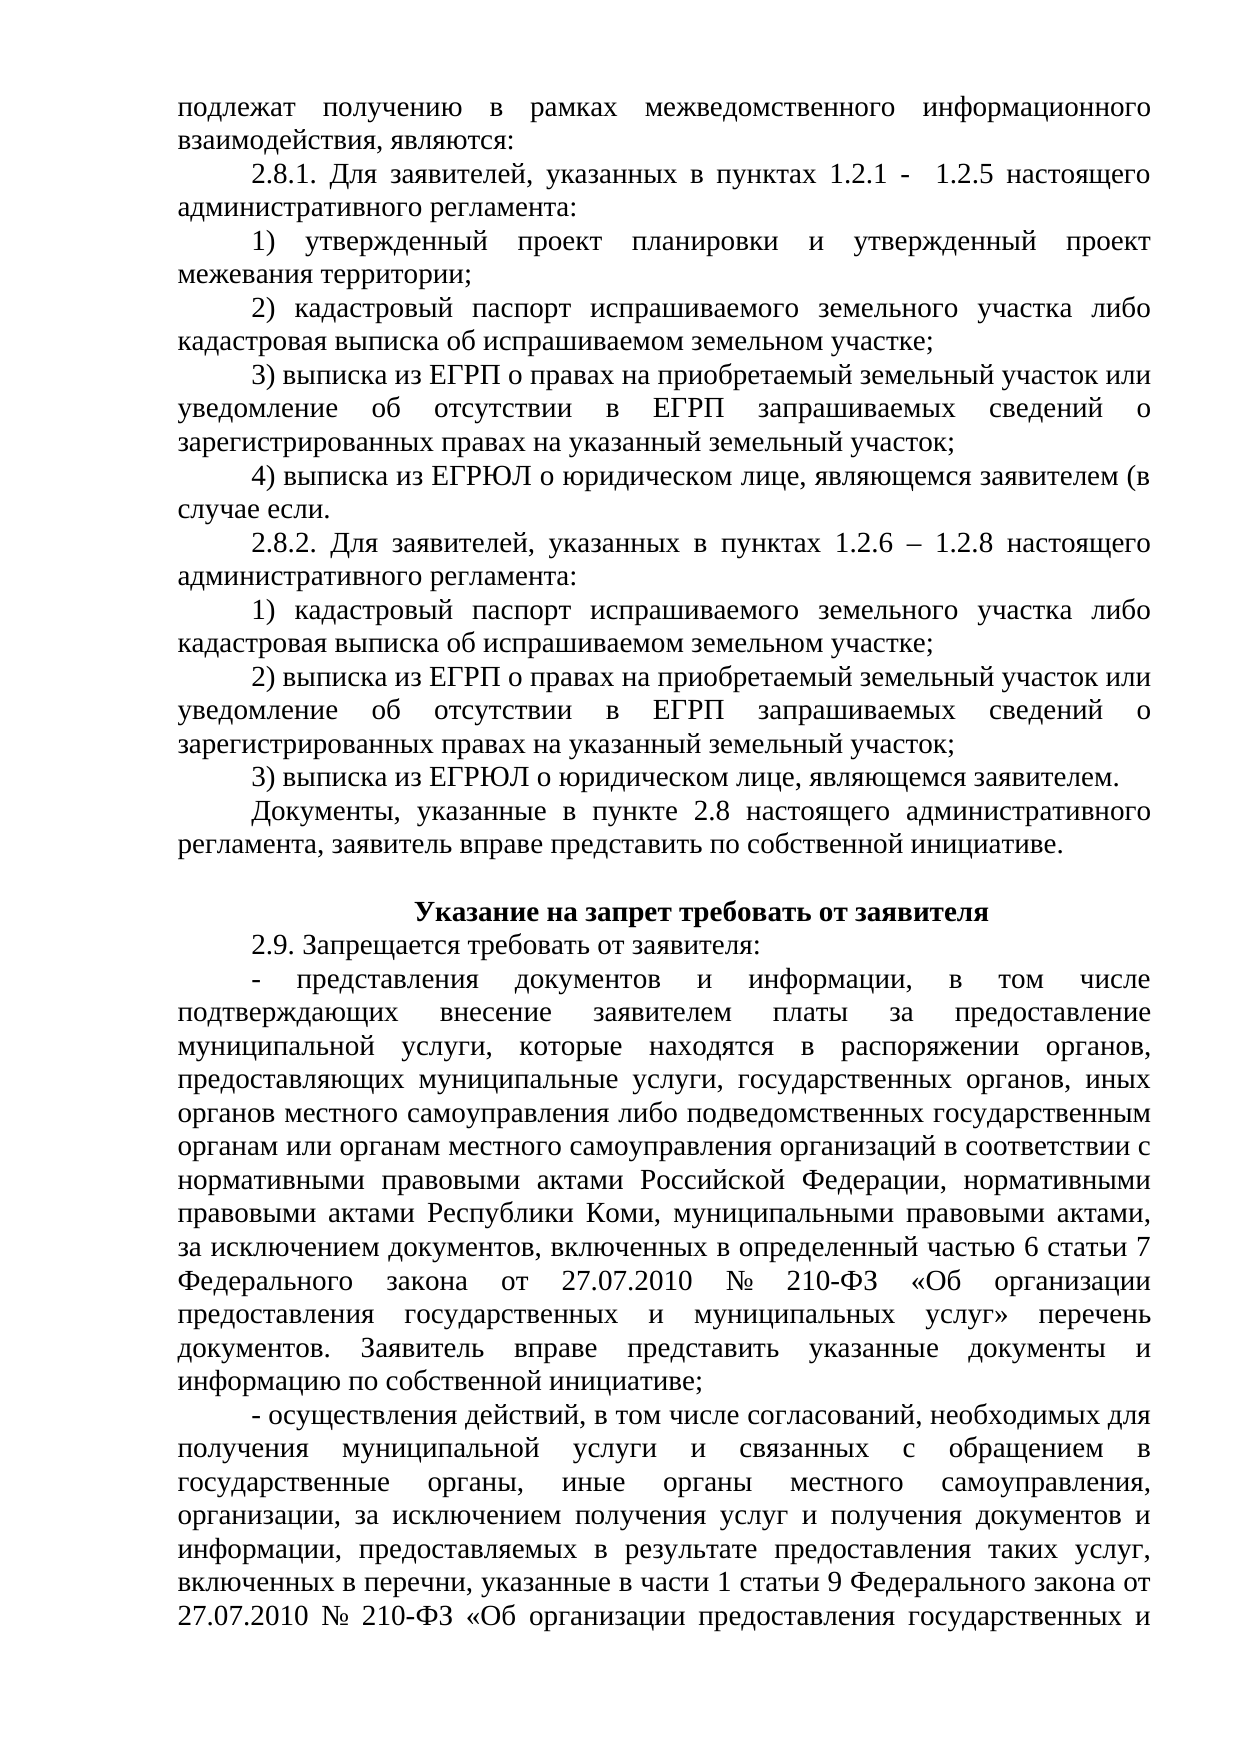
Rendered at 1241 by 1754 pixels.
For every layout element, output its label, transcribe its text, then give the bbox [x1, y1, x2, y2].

text 2) кадастровый паспорт испрашиваемого земельного участка либо кадастровая выписка об испрашиваемом земельном участке; [177, 290, 1152, 357]
text 1) кадастровый паспорт испрашиваемого земельного участка либо кадастровая выписка об испрашиваемом земельном участке; [177, 592, 1152, 659]
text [177, 1397, 1152, 1632]
text 3) выписка из ЕГРЮЛ о юридическом лице, являющемся заявителем. [177, 759, 1152, 793]
text 3) выписка из ЕГРП о правах на приобретаемый земельный участок или уведомление об отсутствии в ЕГРП запрашиваемых сведений о зарегистрированных правах на указанный земельный участок; [177, 357, 1152, 458]
text 2) выписка из ЕГРП о правах на приобретаемый земельный участок или уведомление об отсутствии в ЕГРП запрашиваемых сведений о зарегистрированных правах на указанный земельный участок; [177, 659, 1152, 759]
text 1) утвержденный проект планировки и утвержденный проект межевания территории; [177, 223, 1152, 290]
text 2.8.1. Для заявителей, указанных в пунктах 1.2.1 - 1.2.5 настоящего административного регламента: [177, 156, 1152, 223]
text 4) выписка из ЕГРЮЛ о юридическом лице, являющемся заявителем (в случае если. [177, 458, 1152, 525]
text 2.8.2. Для заявителей, указанных в пунктах 1.2.6 – 1.2.8 настоящего административного регламента: [177, 525, 1152, 592]
text 2.9. Запрещается требовать от заявителя: [177, 927, 1152, 961]
text Указание на запрет требовать от заявителя [177, 894, 1152, 927]
text - представления документов и информации, в том числе подтверждающих внесение заявителем платы за предоставление муниципальной услуги, которые находятся в распоряжении органов, предоставляющих муниципальные услуги, государственных органов, иных органов местного самоуправления либо подведомственных государственным органам или органам местного самоуправления организаций в соответствии с нормативными правовыми актами Российской Федерации, нормативными правовыми актами Республики Коми, муниципальными правовыми актами, за исключением документов, включенных в определенный частью 6 статьи 7 Федерального закона от 27.07.2010 № 210-ФЗ «Об организации предоставления государственных и муниципальных услуг» перечень документов. Заявитель вправе представить указанные документы и информацию по собственной инициативе; [177, 961, 1152, 1397]
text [177, 89, 1152, 156]
text Документы, указанные в пункте 2.8 настоящего административного регламента, заявитель вправе представить по собственной инициативе. [177, 793, 1152, 860]
